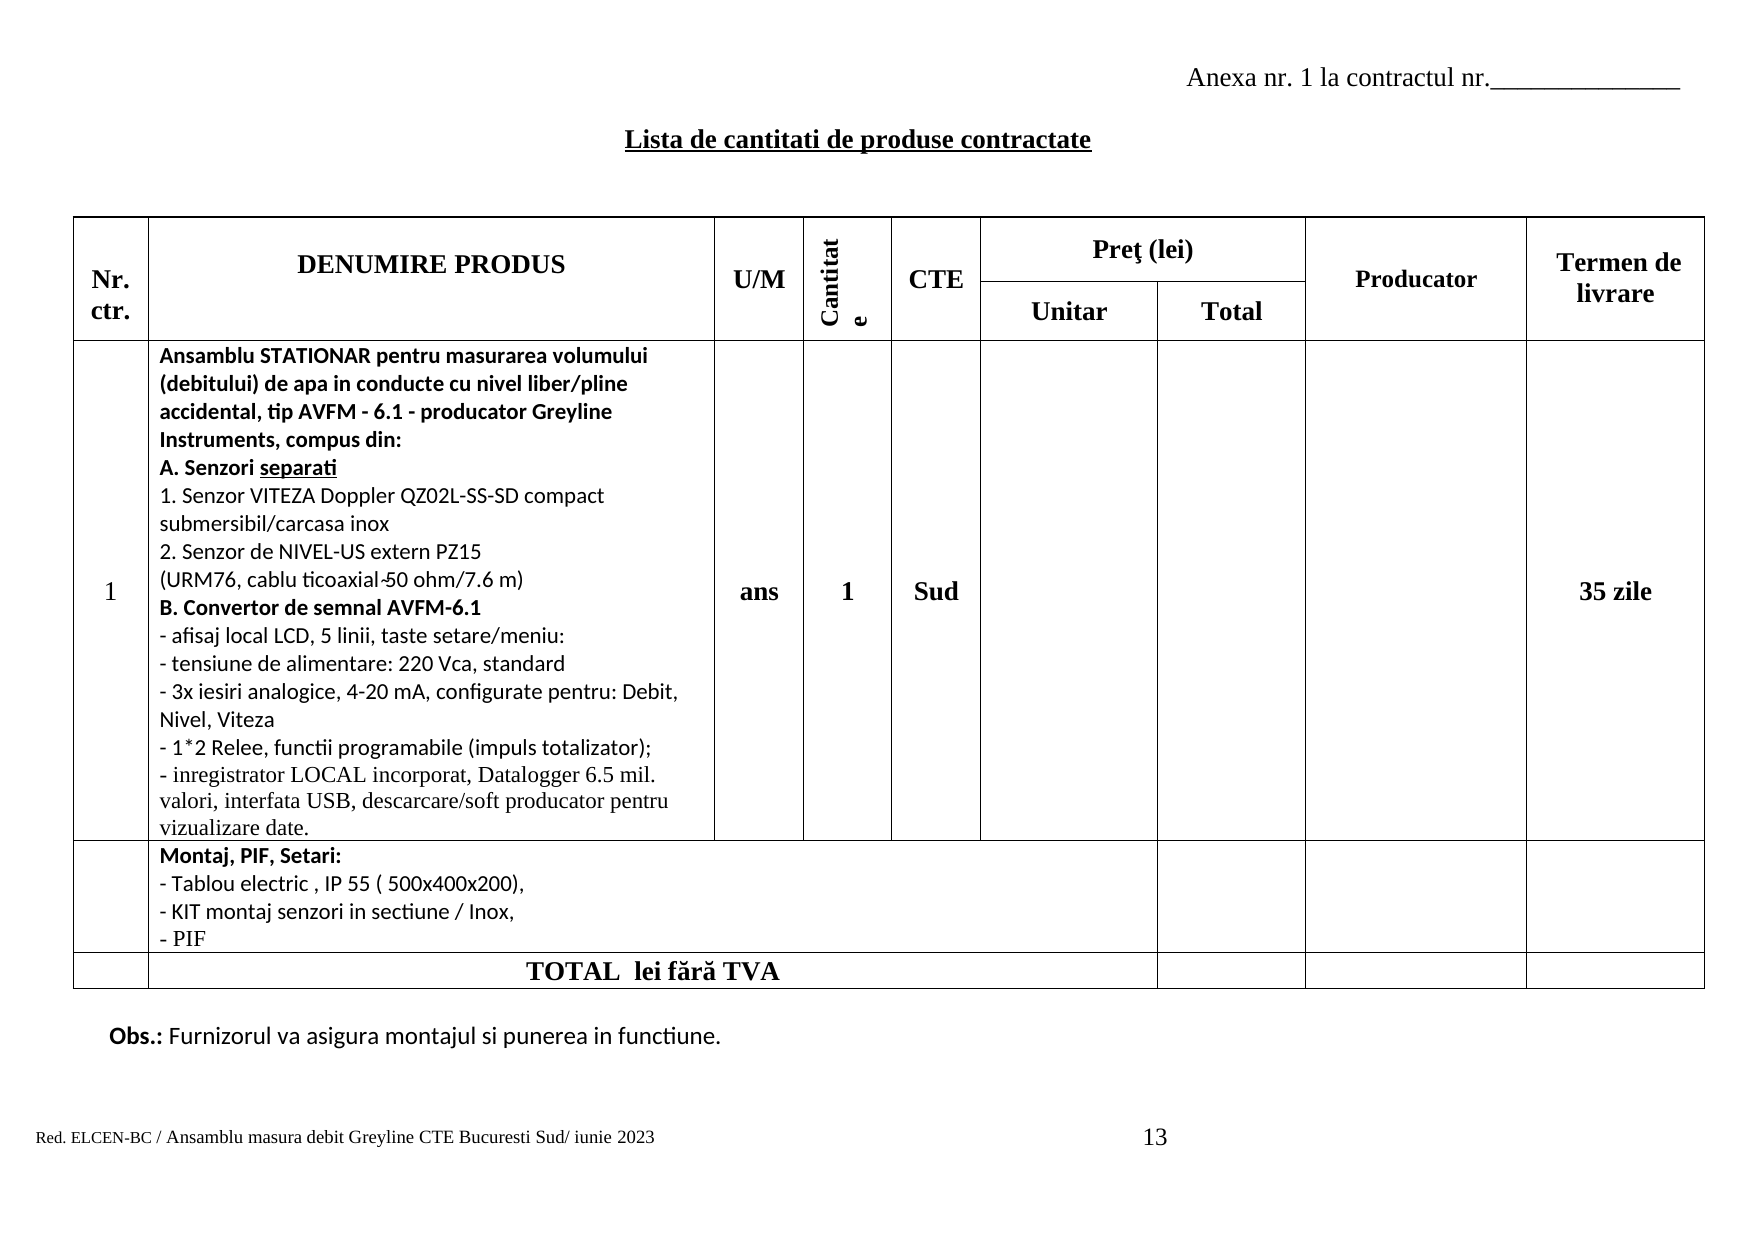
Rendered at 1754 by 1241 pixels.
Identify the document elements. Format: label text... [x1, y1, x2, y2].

table_header Cantitate [804, 218, 891, 340]
table_cell [74, 841, 148, 952]
table_cell [1306, 953, 1526, 988]
table_cell [1158, 841, 1305, 952]
table_cell Sud [892, 341, 980, 840]
text Obs.: Furnizorul va asigura montajul si punerea in functiune. [35, 1020, 1680, 1050]
table_cell [1527, 953, 1704, 988]
table_cell [1306, 341, 1526, 840]
table_cell [1527, 841, 1704, 952]
table_cell [1158, 341, 1305, 840]
table_cell ans [715, 341, 803, 840]
table_cell [1306, 841, 1526, 952]
table_cell [74, 953, 148, 988]
table_header Termen de livrare [1527, 218, 1704, 340]
table_cell Total [1158, 282, 1305, 340]
table_header DENUMIRE PRODUS [149, 218, 714, 340]
table_cell 35 zile [1527, 341, 1704, 840]
table_cell Unitar [981, 282, 1157, 340]
table_cell [1158, 953, 1305, 988]
table_header CTE [892, 218, 980, 340]
table_cell 1 [804, 341, 891, 840]
table_cell [981, 341, 1157, 840]
table_cell Montaj, PIF, Setari: - Tablou electric , IP 55 ( 500x400x200), - KIT montaj senzori in sectiune / Inox, - PIF [149, 841, 1157, 952]
text Anexa nr. 1 la contractul nr.______________ [35, 61, 1680, 92]
table_cell TOTAL lei fără TVA [149, 953, 1157, 988]
table_cell Ansamblu STATIONAR pentru masurarea volumului (debitului) de apa in conducte cu nivel liber/pline accidental, tip AVFM - 6.1 - producator Greyline Instruments, compus din: A. Senzori separati 1. Senzor VITEZA Doppler QZ02L-SS-SD compact submersibil/carcasa inox 2. Senzor de NIVEL-US extern PZ15 (URM76, cablu ticoaxial ̴50 ohm/7.6 m) B. Convertor de semnal AVFM-6.1 - afisaj local LCD, 5 linii, taste setare/meniu: - tensiune de alimentare: 220 Vca, standard - 3x iesiri analogice, 4-20 mA, configurate pentru: Debit, Nivel, Viteza - 1*2 Relee, functii programabile (impuls totalizator); - inregistrator LOCAL incorporat, Datalogger 6.5 mil. valori, interfata USB, descarcare/soft producator pentru vizualizare date. [149, 341, 714, 840]
table_cell 1 [74, 341, 148, 840]
table_header Nr. ctr. [74, 218, 148, 340]
text Lista de cantitati de produse contractate [35, 123, 1680, 154]
table_header U/M [715, 218, 803, 340]
table_header Preţ (lei) [981, 218, 1305, 281]
table_header Producator [1306, 218, 1526, 340]
